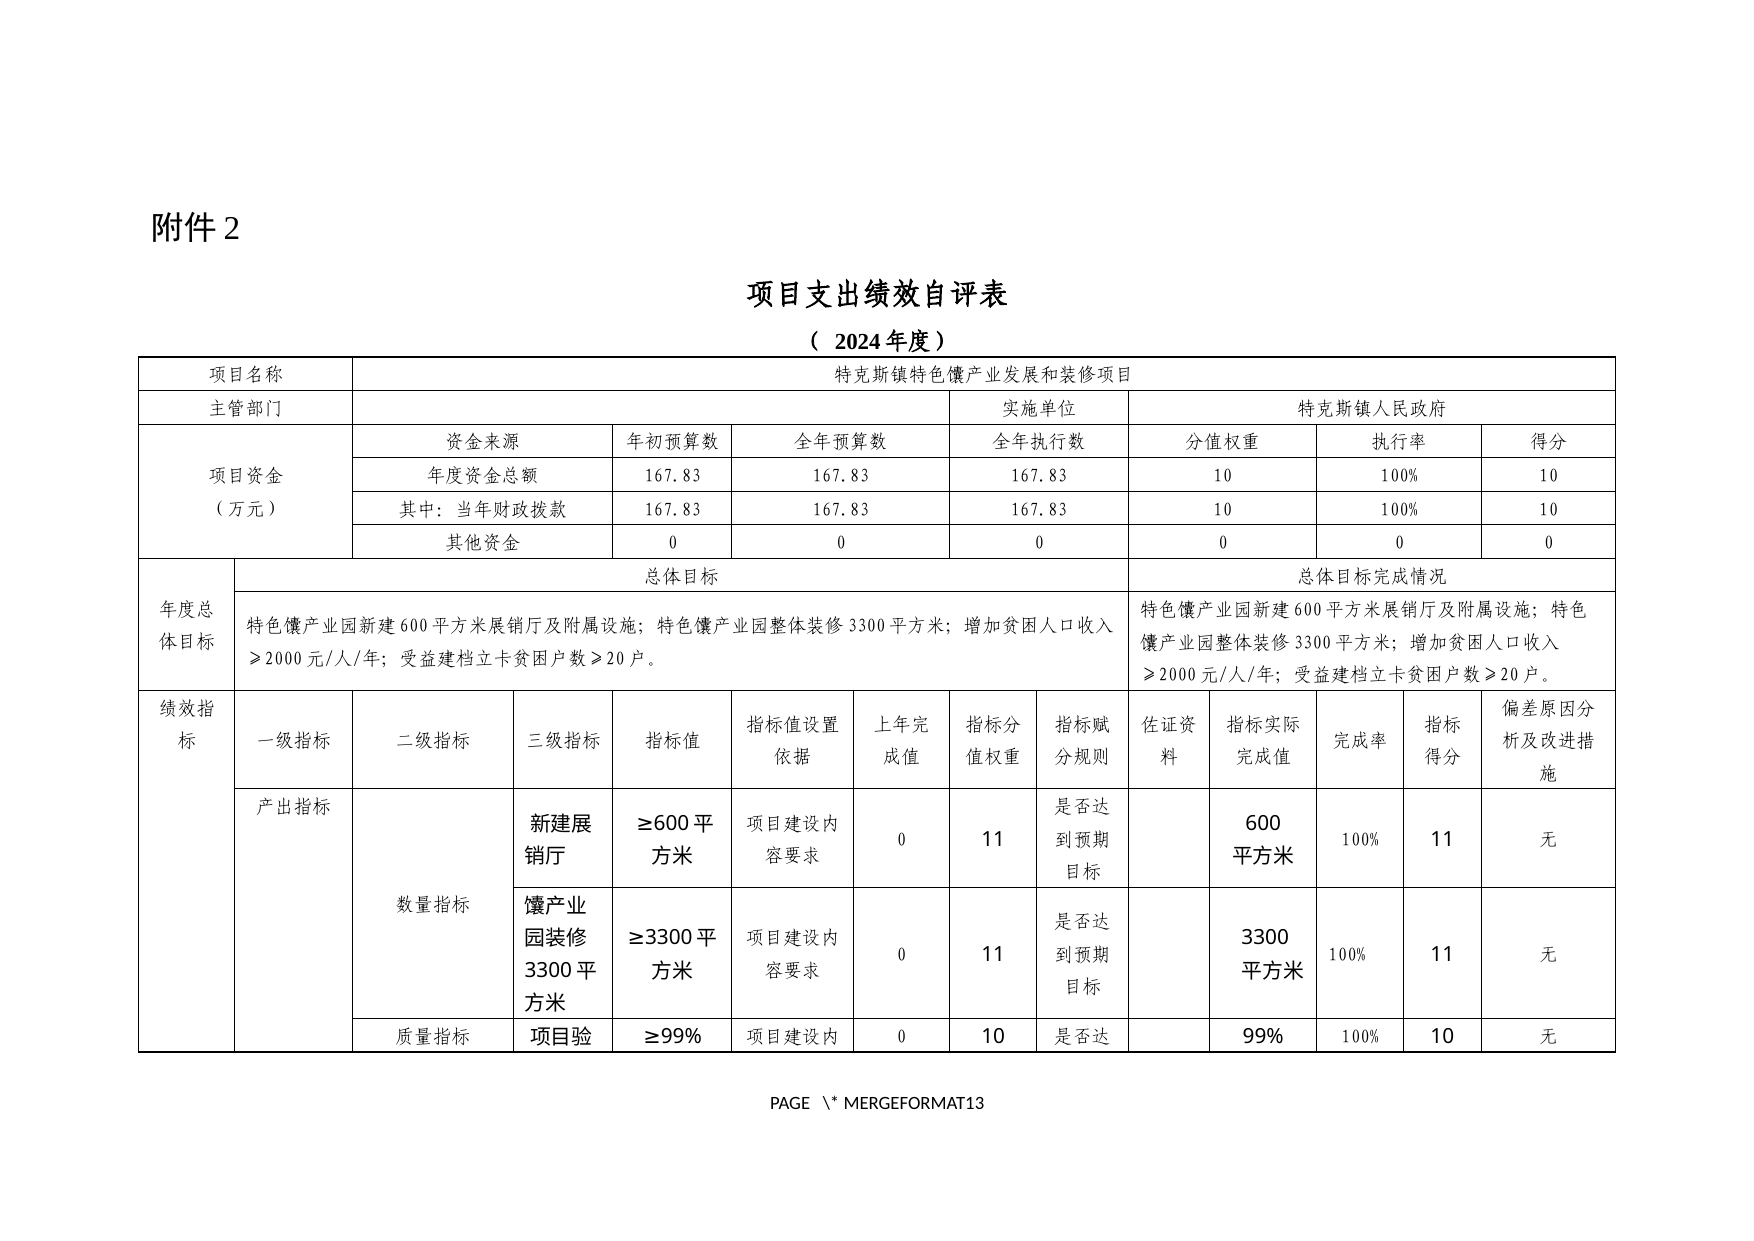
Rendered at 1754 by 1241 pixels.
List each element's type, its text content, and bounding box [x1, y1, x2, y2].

table_cell 167.83 [950, 458, 1128, 491]
table_cell 偏差原因分析及改进措施 [1482, 691, 1615, 788]
table_cell 0 [1317, 525, 1481, 558]
table_cell 10 [1482, 492, 1615, 524]
table_cell [1129, 1019, 1209, 1051]
table_cell 无 [1482, 888, 1615, 1018]
table_cell 项目建设内容要求 [732, 1019, 853, 1051]
table_cell 完成率 [1317, 691, 1403, 788]
table_cell 项目验收合格率（%） [514, 1019, 612, 1051]
table_cell 100% [1317, 1019, 1403, 1051]
text 项目支出绩效自评表 [150, 259, 1604, 324]
table_cell 11 [1404, 789, 1481, 887]
table_cell 11 [950, 789, 1036, 887]
table_cell 0 [732, 525, 949, 558]
table_cell 100% [1317, 458, 1481, 491]
table_cell 0 [1129, 525, 1316, 558]
table_cell 馕产业园装修3300平方米 [514, 888, 612, 1018]
table_cell 二级指标 [353, 691, 513, 788]
table_cell 167.83 [950, 492, 1128, 524]
table_cell [353, 391, 949, 423]
table_cell 100% [1317, 789, 1403, 887]
table_cell 数量指标 [353, 789, 513, 1018]
table_cell 167.83 [613, 492, 731, 524]
table_cell 167.83 [613, 458, 731, 491]
table_cell 11 [1404, 888, 1481, 1018]
table_cell 是否达到预期目标 [1037, 888, 1128, 1018]
table_cell 指标值 [613, 691, 731, 788]
table_cell 是否达到预期目标 [1037, 1019, 1128, 1051]
table_cell 0 [854, 888, 949, 1018]
table_cell 总体目标 [235, 559, 1128, 591]
table_cell 项目建设内容要求 [732, 888, 853, 1018]
table_cell 上年完成值 [854, 691, 949, 788]
table_cell 指标赋分规则 [1037, 691, 1128, 788]
table_header 项目名称 [139, 358, 352, 390]
table_cell 0 [613, 525, 731, 558]
table_cell 无 [1482, 789, 1615, 887]
table_cell 10 [1482, 458, 1615, 491]
table_cell 10 [1404, 1019, 1481, 1051]
table_cell 全年执行数 [950, 425, 1128, 457]
table_cell 得分 [1482, 425, 1615, 457]
table_cell 指标得分 [1404, 691, 1481, 788]
table_cell [1129, 888, 1209, 1018]
table_cell 产出指标 [235, 789, 352, 1051]
table_cell 特色馕产业园新建600平方米展销厅及附属设施；特色馕产业园整体装修3300平方米；增加贫困人口收入≥2000元/人/年；受益建档立卡贫困户数≥20户。 [235, 592, 1128, 690]
table_cell 总体目标完成情况 [1129, 559, 1615, 591]
table_cell 是否达到预期目标 [1037, 789, 1128, 887]
table_cell 特色馕产业园新建600平方米展销厅及附属设施；特色馕产业园整体装修3300平方米；增加贫困人口收入≥2000元/人/年；受益建档立卡贫困户数≥20户。 [1129, 592, 1615, 690]
table_cell 3300平方米 [1210, 888, 1316, 1018]
table_cell 0 [950, 525, 1128, 558]
table_cell 特克斯镇人民政府 [1129, 391, 1615, 423]
table_cell 资金来源 [353, 425, 612, 457]
table_cell 0 [854, 789, 949, 887]
table_cell 167.83 [732, 458, 949, 491]
table_cell 其中：当年财政拨款 [353, 492, 612, 524]
table_cell 质量指标 [353, 1019, 513, 1051]
table_cell 实施单位 [950, 391, 1128, 423]
table_cell 项目资金 （万元） [139, 425, 352, 558]
table_cell 项目建设内容要求 [732, 789, 853, 887]
table_cell 10 [1129, 492, 1316, 524]
table_cell 10 [1129, 458, 1316, 491]
table_cell 99% [1210, 1019, 1316, 1051]
table_cell 10 [950, 1019, 1036, 1051]
table_cell 600 平方米 [1210, 789, 1316, 887]
table_cell 年初预算数 [613, 425, 731, 457]
text （ 2024年度） [150, 324, 1604, 356]
table_cell 佐证资料 [1129, 691, 1209, 788]
table_cell 主管部门 [139, 391, 352, 423]
table_cell 年度总体目标 [139, 559, 234, 690]
text 附件2 [150, 194, 1604, 259]
table_cell 绩效指标 [139, 691, 234, 1051]
table_cell 分值权重 [1129, 425, 1316, 457]
table_cell 全年预算数 [732, 425, 949, 457]
table_cell ≥3300平方米 [613, 888, 731, 1018]
table_cell [1129, 789, 1209, 887]
table_cell 指标值设置依据 [732, 691, 853, 788]
table_cell 11 [950, 888, 1036, 1018]
table_cell 0 [854, 1019, 949, 1051]
table_cell 0 [1482, 525, 1615, 558]
table_cell 指标分值权重 [950, 691, 1036, 788]
table_cell 一级指标 [235, 691, 352, 788]
table_cell 指标实际完成值 [1210, 691, 1316, 788]
table_cell 执行率 [1317, 425, 1481, 457]
table_cell 三级指标 [514, 691, 612, 788]
table_cell 其他资金 [353, 525, 612, 558]
table_cell 167.83 [732, 492, 949, 524]
table_cell 新建展销厅 [514, 789, 612, 887]
table_cell 年度资金总额 [353, 458, 612, 491]
table_cell ≥99% [613, 1019, 731, 1051]
table_cell 100% [1317, 888, 1403, 1018]
table_cell 100% [1317, 492, 1481, 524]
table_cell ≥600平方米 [613, 789, 731, 887]
table_header 特克斯镇特色馕产业发展和装修项目 [353, 358, 1615, 390]
table_cell 无 [1482, 1019, 1615, 1051]
